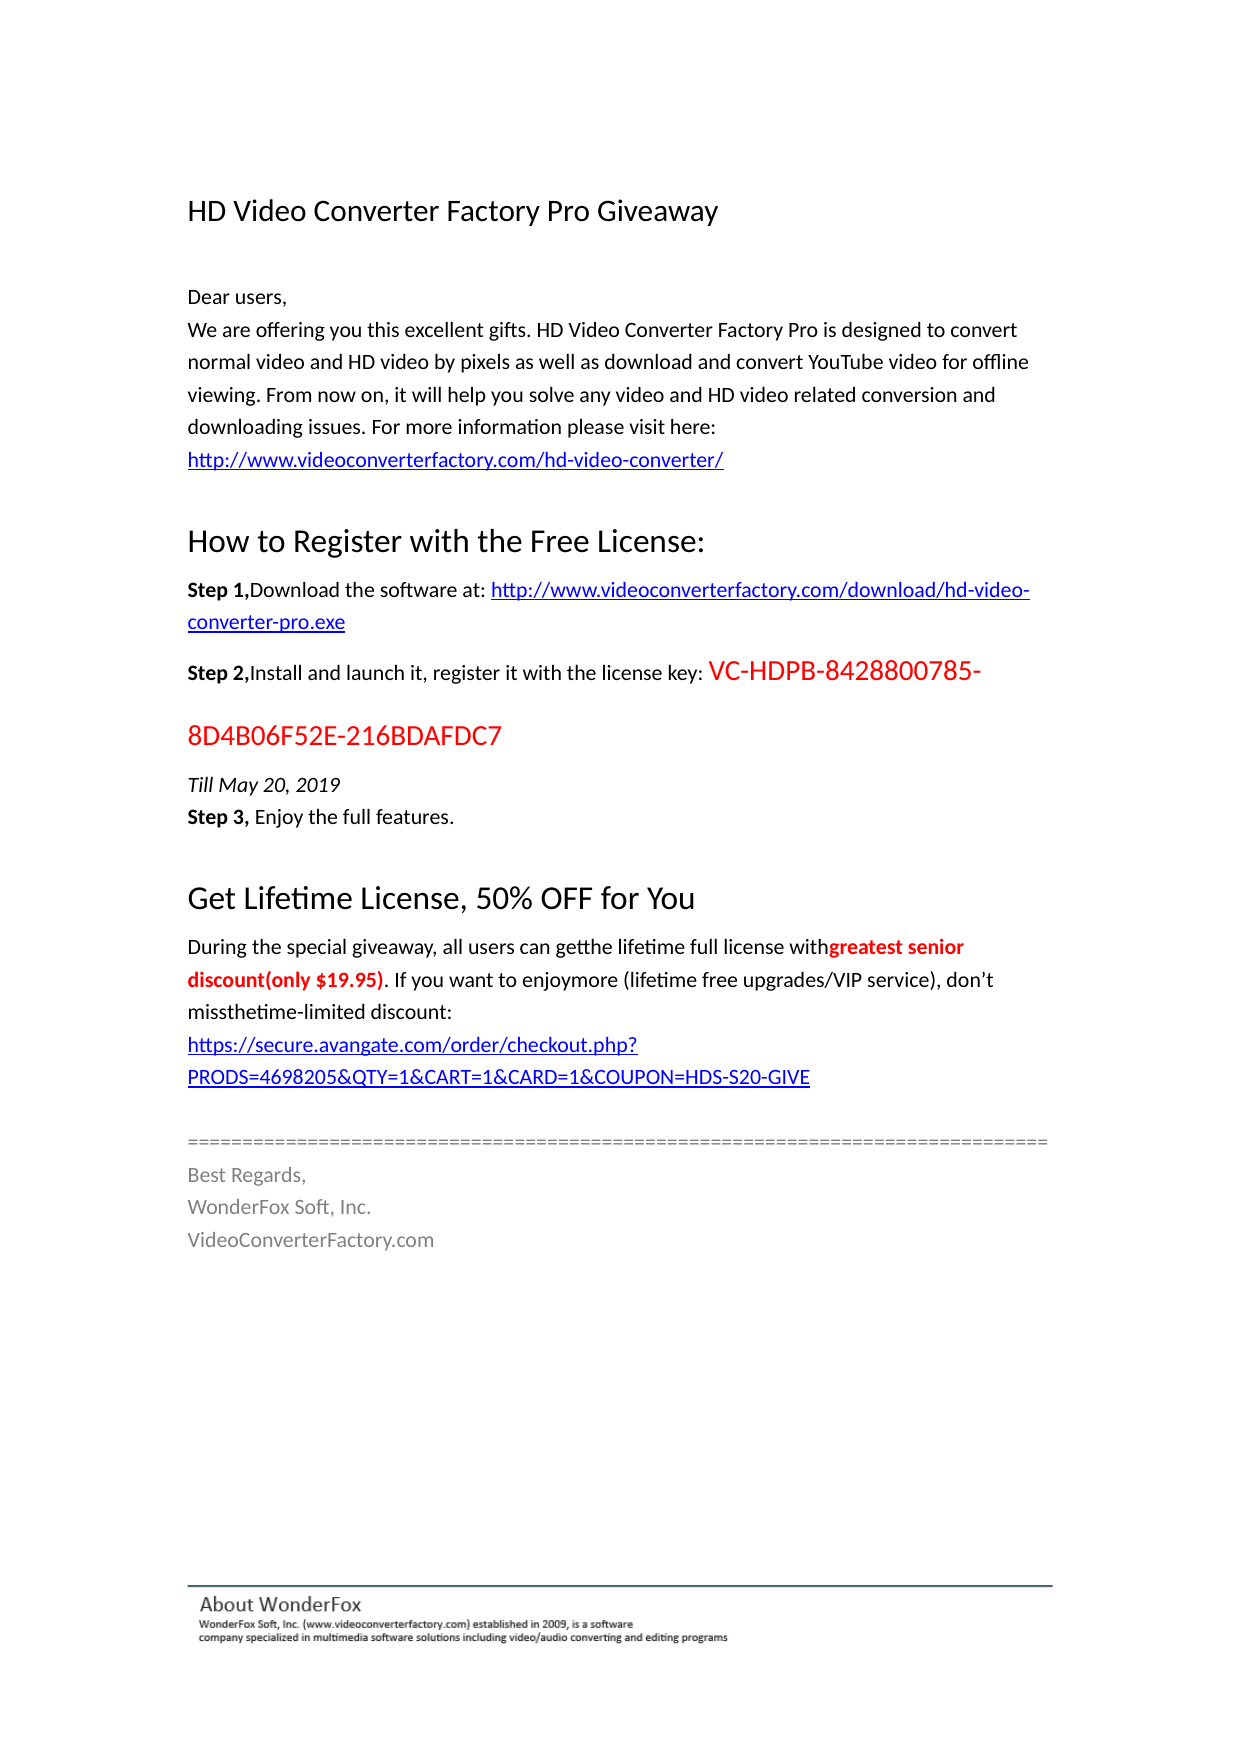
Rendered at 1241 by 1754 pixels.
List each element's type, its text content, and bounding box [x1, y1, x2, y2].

text Get Lifetime License, 50% OFF for You [187, 865, 1053, 930]
text We are offering you this excellent gifts. HD Video Converter Factory Pro is designed to convert normal video and HD video by pixels as well as download and convert YouTube video for offline viewing. From now on, it will help you solve any video and HD video related conversion and downloading issues. For more information please visit here: http://www.videoconverterfactory.com/hd-video-converter/ [187, 313, 1053, 475]
text HD Video Converter Factory Pro Giveaway [187, 178, 1053, 243]
text Till May 20, 2019 Step 3, Enjoy the full features. [187, 768, 1053, 833]
text WonderFox Soft, Inc. [187, 1190, 1053, 1223]
picture [187, 1585, 1053, 1651]
text During the special giveaway, all users can getthe lifetime full license withgreatest senior discount(only $19.95). If you want to enjoymore (lifetime free upgrades/VIP service), don’t missthetime-limited discount: [187, 930, 1053, 1028]
text Step 2,Install and launch it, register it with the license key: VC-HDPB-8428800785-8D4B06F52E-216BDAFDC7 [187, 638, 1053, 768]
text VideoConverterFactory.com [187, 1223, 1053, 1255]
text Dear users, [187, 280, 1053, 313]
text Best Regards, [187, 1158, 1053, 1190]
text Step 1,Download the software at: http://www.videoconverterfactory.com/download/hd-video-converter-pro.exe [187, 573, 1053, 638]
text =============================================================================== [187, 1125, 1053, 1158]
text https://secure.avangate.com/order/checkout.php?PRODS=4698205&QTY=1&CART=1&CARD=1&COUPON=HDS-S20-GIVE [187, 1028, 1053, 1093]
text How to Register with the Free License: [187, 508, 1053, 573]
